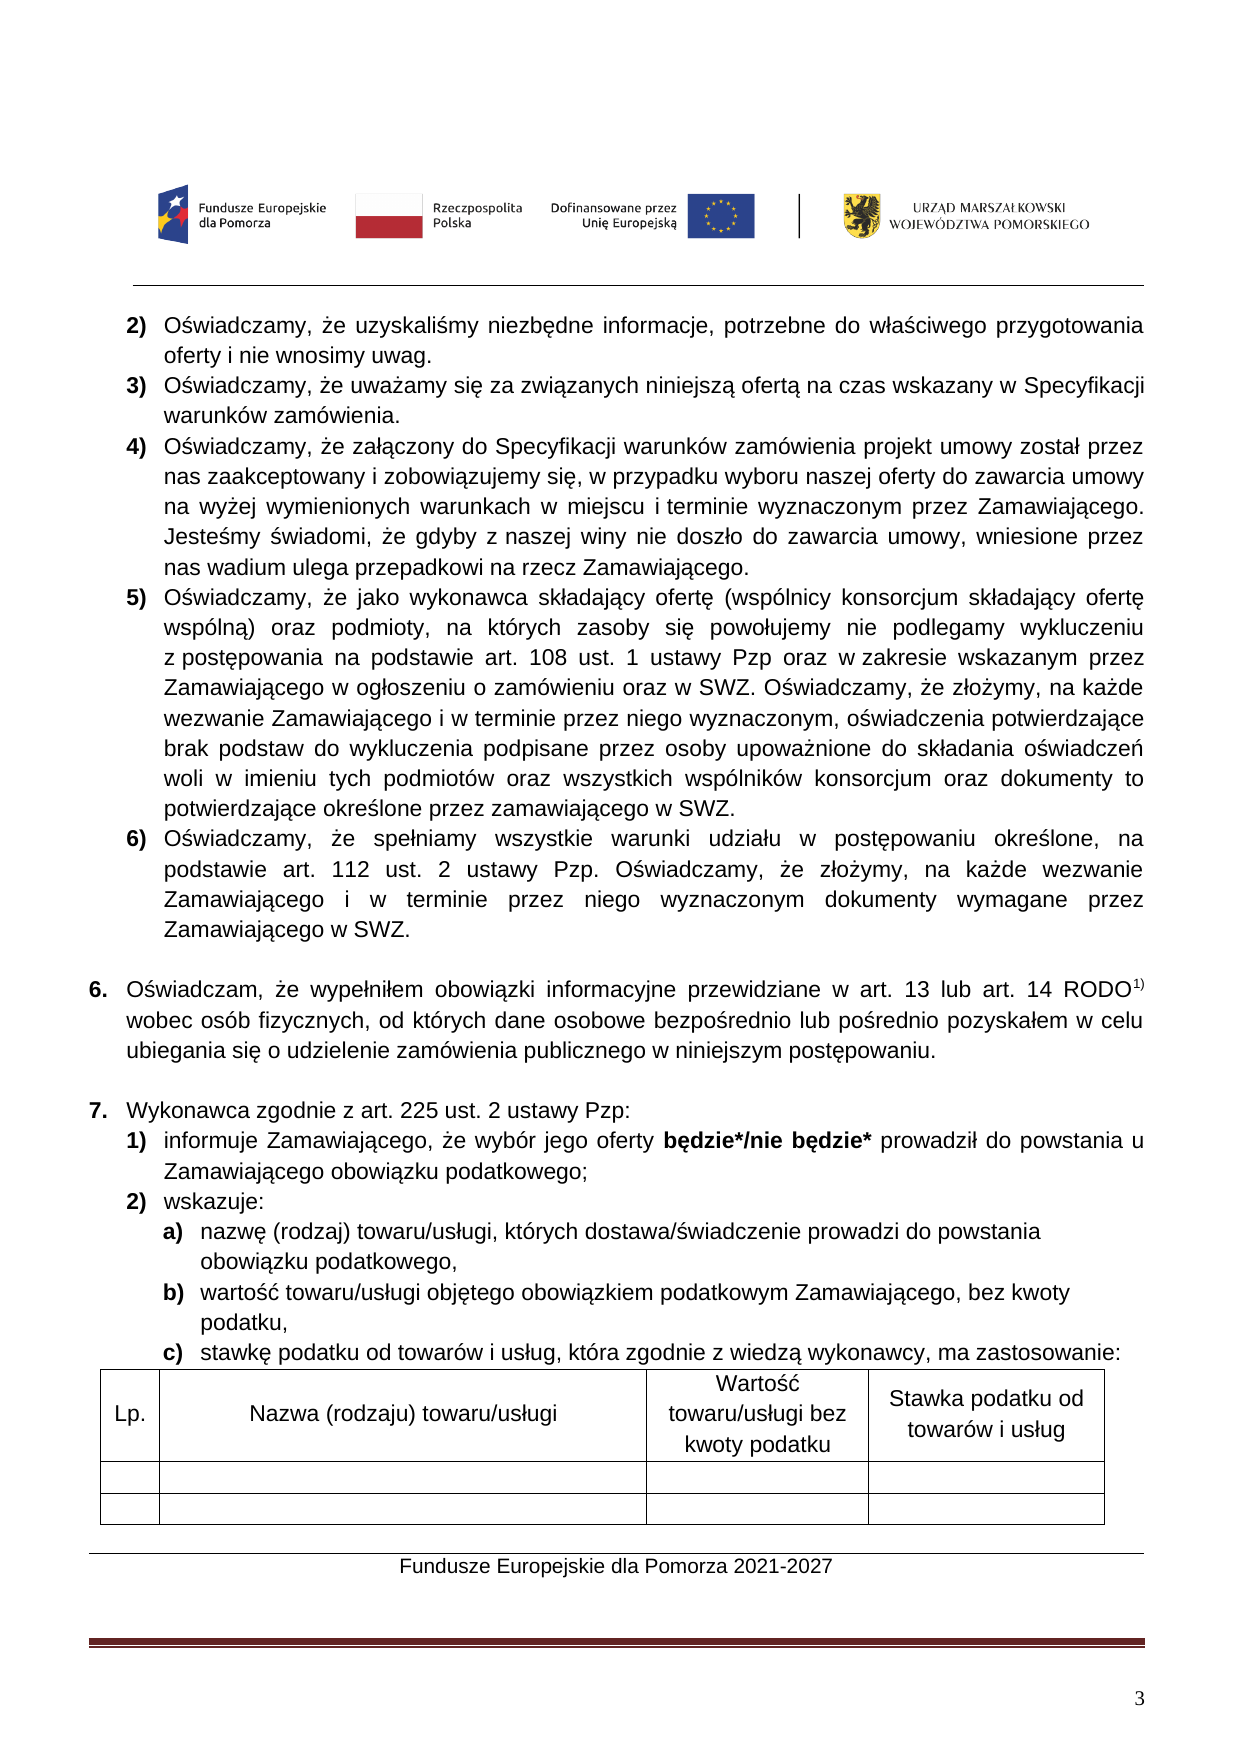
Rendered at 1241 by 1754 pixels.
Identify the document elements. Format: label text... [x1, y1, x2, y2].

list Wykonawca zgodnie z art. 225 ust. 2 ustawy Pzp: [89, 1097, 1145, 1124]
table_cell [869, 1494, 1104, 1524]
table_header Wartość towaru/usługi bez kwoty podatku [647, 1370, 868, 1461]
list Oświadczam, że wypełniłem obowiązki informacyjne przewidziane w art. 13 lub art. 14 RODO1) wobec osób fizycznych, od których dane osobowe bezpośrednio lub pośrednio pozyskałem w celu ubiegania się o udzielenie zamówienia publicznego w niniejszym postępowaniu. [89, 976, 1145, 1063]
table_cell [160, 1494, 646, 1524]
table_cell [101, 1462, 159, 1492]
table_cell [160, 1462, 646, 1492]
list informuje Zamawiającego, że wybór jego oferty będzie*/nie będzie* prowadził do powstania u Zamawiającego obowiązku podatkowego; [126, 1127, 1145, 1184]
list stawkę podatku od towarów i usług, która zgodnie z wiedzą wykonawcy, ma zastosowanie: [163, 1339, 1145, 1365]
list wskazuje: [126, 1188, 1145, 1214]
table_header Stawka podatku od towarów i usług [869, 1370, 1104, 1461]
list Oświadczamy, że uzyskaliśmy niezbędne informacje, potrzebne do właściwego przygotowania oferty i nie wnosimy uwag. [126, 312, 1145, 368]
table_cell [869, 1462, 1104, 1492]
list wartość towaru/usługi objętego obowiązkiem podatkowym Zamawiającego, bez kwoty podatku, [163, 1278, 1145, 1335]
table_cell [647, 1494, 868, 1524]
table_cell [101, 1494, 159, 1524]
list Oświadczamy, że uważamy się za związanych niniejszą ofertą na czas wskazany w Specyfikacji warunków zamówienia. [126, 372, 1145, 429]
list Oświadczamy, że spełniamy wszystkie warunki udziału w postępowaniu określone, na podstawie art. 112 ust. 2 ustawy Pzp. Oświadczamy, że złożymy, na każde wezwanie Zamawiającego i w terminie przez niego wyznaczonym dokumenty wymagane przez Zamawiającego w SWZ. [126, 825, 1145, 942]
table_header Nazwa (rodzaju) towaru/usługi [160, 1370, 646, 1461]
picture [143, 169, 1104, 259]
table_cell [647, 1462, 868, 1492]
table_header Lp. [101, 1370, 159, 1461]
list nazwę (rodzaj) towaru/usługi, których dostawa/świadczenie prowadzi do powstania obowiązku podatkowego, [163, 1218, 1145, 1275]
list Oświadczamy, że załączony do Specyfikacji warunków zamówienia projekt umowy został przez nas zaakceptowany i zobowiązujemy się, w przypadku wyboru naszej oferty do zawarcia umowy na wyżej wymienionych warunkach w miejscu i terminie wyznaczonym przez Zamawiającego. Jesteśmy świadomi, że gdyby z naszej winy nie doszło do zawarcia umowy, wniesione przez nas wadium ulega przepadkowi na rzecz Zamawiającego. [126, 433, 1145, 580]
list Oświadczamy, że jako wykonawca składający ofertę (wspólnicy konsorcjum składający ofertę wspólną) oraz podmioty, na których zasoby się powołujemy nie podlegamy wykluczeniu z postępowania na podstawie art. 108 ust. 1 ustawy Pzp oraz w zakresie wskazanym przez Zamawiającego w ogłoszeniu o zamówieniu oraz w SWZ. Oświadczamy, że złożymy, na każde wezwanie Zamawiającego i w terminie przez niego wyznaczonym, oświadczenia potwierdzające brak podstaw do wykluczenia podpisane przez osoby upoważnione do składania oświadczeń woli w imieniu tych podmiotów oraz wszystkich wspólników konsorcjum oraz dokumenty to potwierdzające określone przez zamawiającego w SWZ. [126, 584, 1145, 822]
